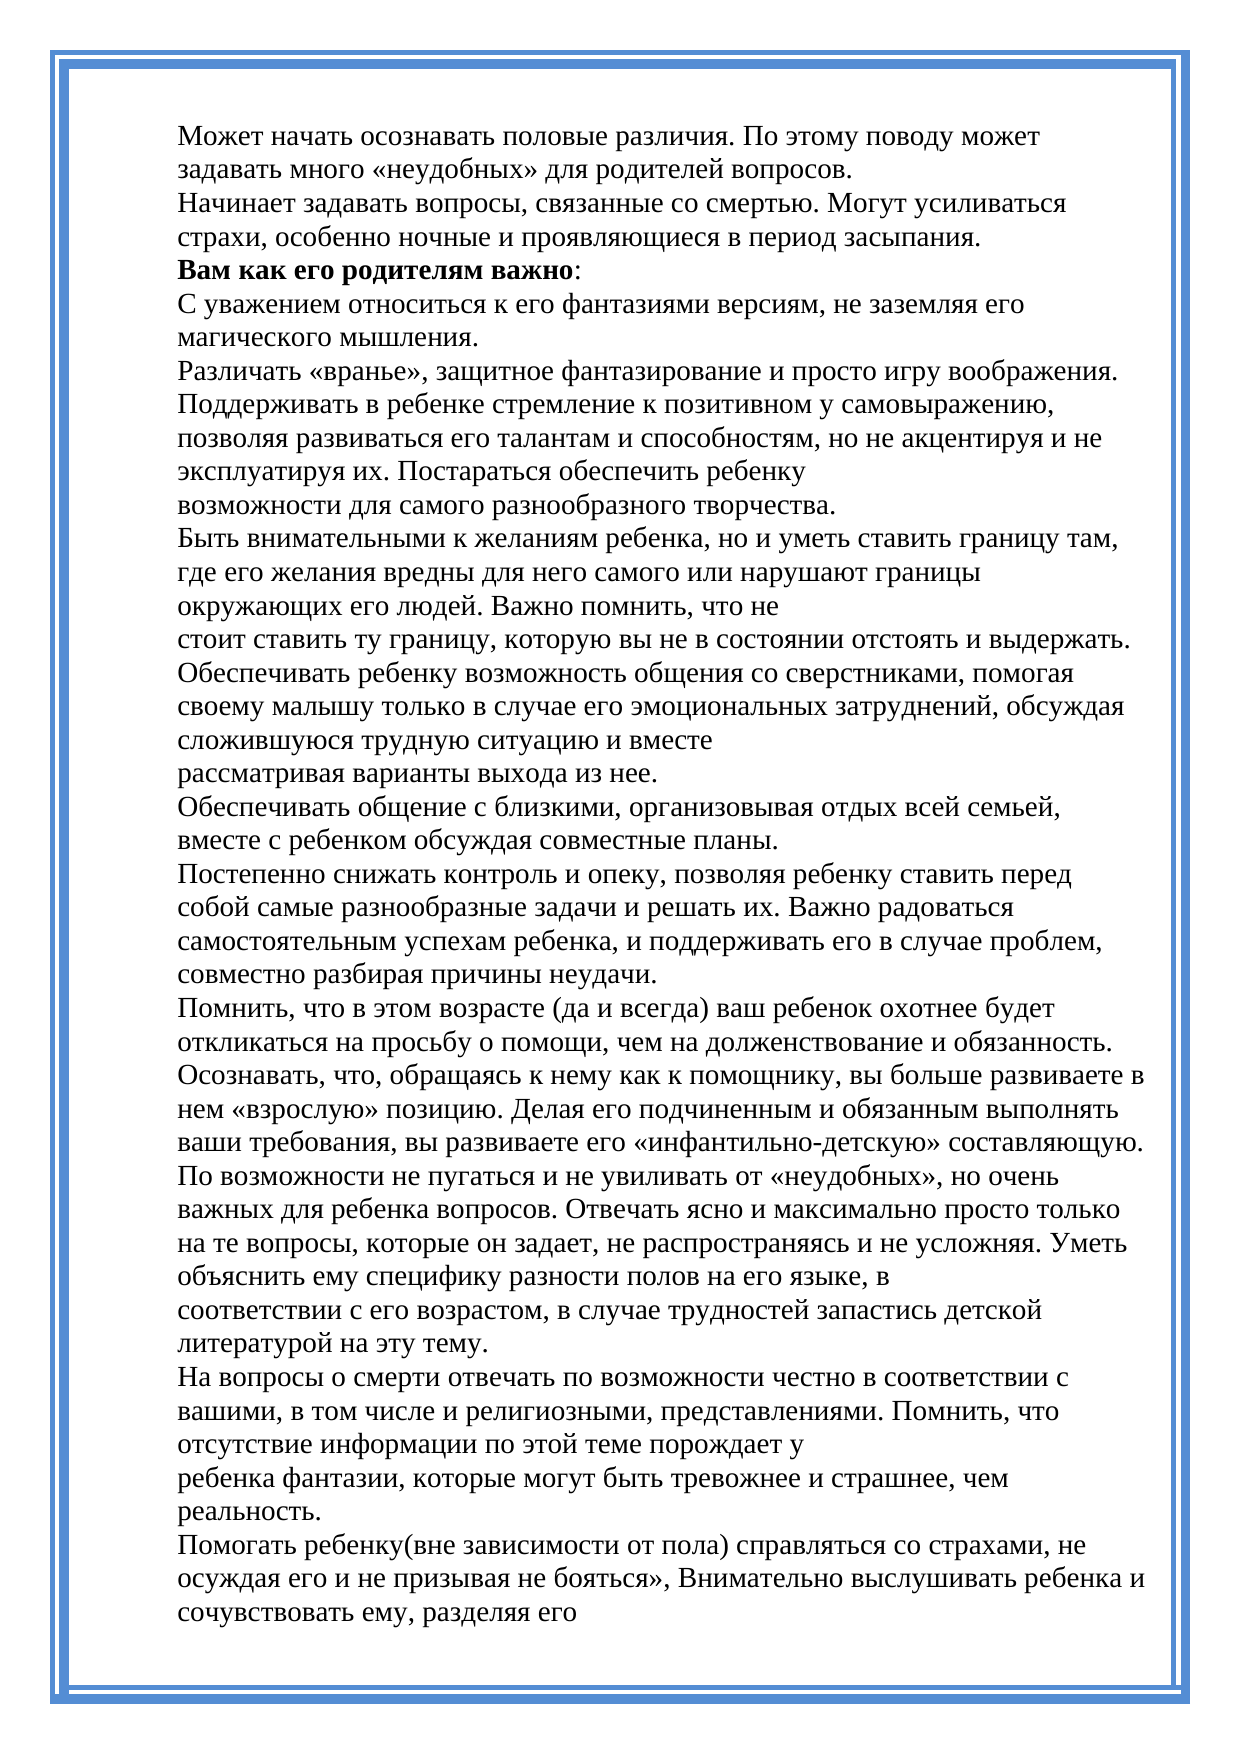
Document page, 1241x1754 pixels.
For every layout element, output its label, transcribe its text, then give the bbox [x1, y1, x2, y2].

text стоит ставить ту границу, которую вы не в состоянии отстоять и выдержать. [177, 621, 1152, 655]
text Вам как его родителям важно: [177, 252, 1152, 286]
text Начинает задавать вопросы, связанные со смертью. Могут усиливаться страхи, особенно ночные и проявляющиеся в период засыпания. [177, 185, 1152, 252]
text Помогать ребенку(вне зависимости от пола) справляться со страхами, не осуждая его и не призывая не бояться», Внимательно выслушивать ребенка и сочувствовать ему, разделяя его [177, 1527, 1152, 1627]
text Различать «вранье», защитное фантазирование и просто игру воображения. [177, 353, 1152, 386]
text Помнить, что в этом возрасте (да и всегда) ваш ребенок охотнее будет откликаться на просьбу о помощи, чем на долженствование и обязанность. Осознавать, что, обращаясь к нему как к помощнику, вы больше развиваете в нем «взрослую» позицию. Делая его подчиненным и обязанным выполнять ваши требования, вы развиваете его «инфантильно-детскую» составляющую. [177, 990, 1152, 1158]
text возможности для самого разнообразного творчества. [177, 487, 1152, 521]
text По возможности не пугаться и не увиливать от «неудобных», но очень важных для ребенка вопросов. Отвечать ясно и максимально просто только на те вопросы, которые он задает, не распространяясь и не усложняя. Уметь объяснить ему специфику разности полов на его языке, в [177, 1158, 1152, 1292]
text Поддерживать в ребенке стремление к позитивном у самовыражению, позволяя развиваться его талантам и способностям, но не акцентируя и не эксплуатируя их. Постараться обеспечить ребенку [177, 386, 1152, 487]
text рассматривая варианты выхода из нее. [177, 755, 1152, 789]
text Обеспечивать ребенку возможность общения со сверстниками, помогая своему малышу только в случае его эмоциональных затруднений, обсуждая сложившуюся трудную ситуацию и вместе [177, 655, 1152, 755]
text Быть внимательными к желаниям ребенка, но и уметь ставить границу там, где его желания вредны для него самого или нарушают границы окружающих его людей. Важно помнить, что не [177, 521, 1152, 621]
text ребенка фантазии, которые могут быть тревожнее и страшнее, чем реальность. [177, 1460, 1152, 1527]
text Постепенно снижать контроль и опеку, позволяя ребенку ставить перед собой самые разнообразные задачи и решать их. Важно радоваться самостоятельным успехам ребенка, и поддерживать его в случае проблем, совместно разбирая причины неудачи. [177, 856, 1152, 990]
text Обеспечивать общение с близкими, организовывая отдых всей семьей, вместе с ребенком обсуждая совместные планы. [177, 789, 1152, 856]
text соответствии с его возрастом, в случае трудностей запастись детской литературой на эту тему. [177, 1292, 1152, 1359]
text Может начать осознавать половые различия. По этому поводу может задавать много «неудобных» для родителей вопросов. [177, 118, 1152, 185]
text С уважением относиться к его фантазиями версиям, не заземляя его магического мышления. [177, 286, 1152, 353]
text На вопросы о смерти отвечать по возможности честно в соответствии с вашими, в том числе и религиозными, представлениями. Помнить, что отсутствие информации по этой теме порождает у [177, 1359, 1152, 1460]
